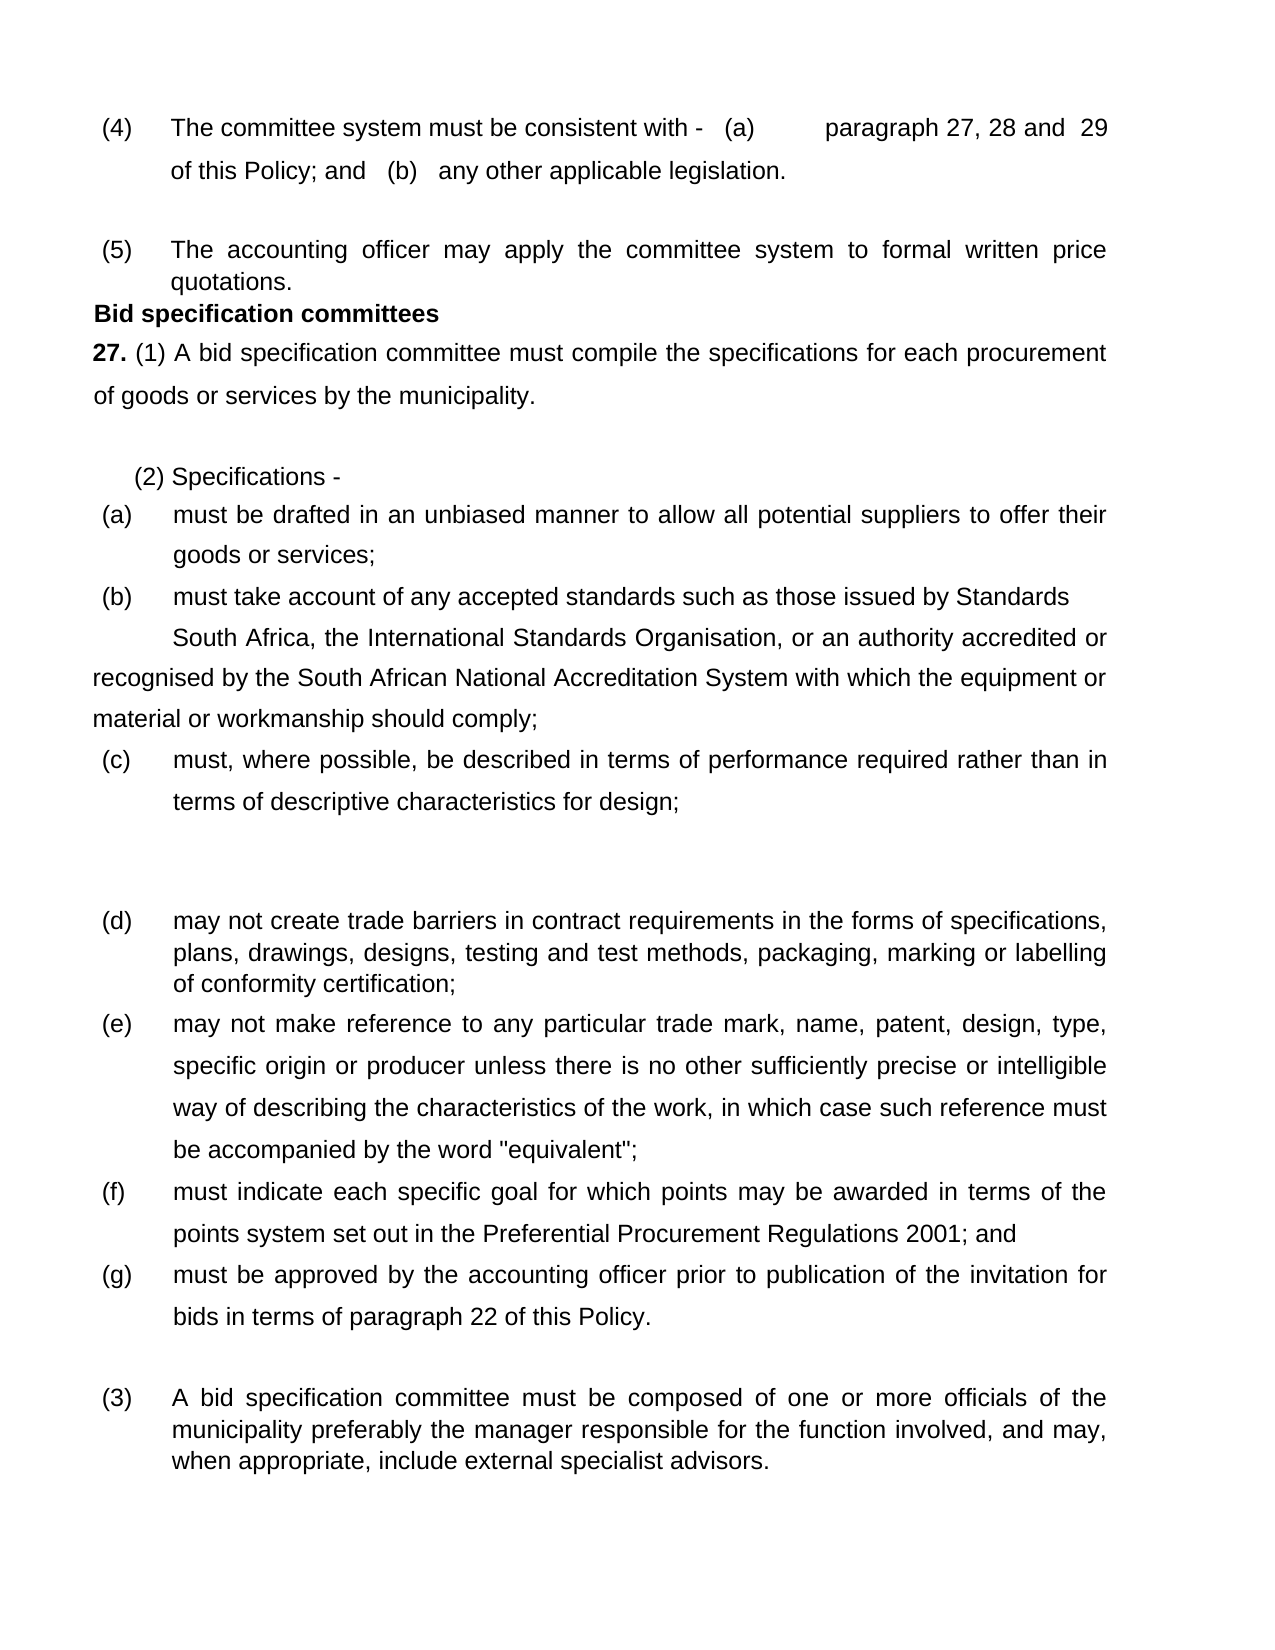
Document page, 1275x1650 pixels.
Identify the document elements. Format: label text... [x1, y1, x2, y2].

list A bid specification committee must be composed of one or more officials of the municipality preferably the manager responsible for the function involved, and may, when appropriate, include external specialist advisors. [102, 1383, 1109, 1475]
list must take account of any accepted standards such as those issued by Standards [102, 582, 1109, 610]
text 27. (1) A bid specification committee must compile the specifications for each procurement of goods or services by the municipality. [92, 337, 1109, 409]
list may not create trade barriers in contract requirements in the forms of specifications, plans, drawings, designs, testing and test methods, packaging, marking or labelling of conformity certification; [102, 906, 1109, 998]
list must, where possible, be described in terms of performance required rather than in terms of descriptive characteristics for design; [102, 745, 1109, 815]
text (2) Specifications - [92, 462, 1109, 491]
text South Africa, the International Standards Organisation, or an authority accredited or recognised by the South African National Accreditation System with which the equipment or material or workmanship should comply; [92, 623, 1109, 733]
list may not make reference to any particular trade mark, name, patent, design, type, specific origin or producer unless there is no other sufficiently precise or intelligible way of describing the characteristics of the work, in which case such reference must be accompanied by the word "equivalent"; [102, 1009, 1109, 1164]
list The accounting officer may apply the committee system to formal written price quotations. [102, 235, 1109, 296]
list The committee system must be consistent with - (a) paragraph 27, 28 and 29 of this Policy; and (b) any other applicable legislation. [102, 112, 1109, 185]
list must be drafted in an unbiased manner to allow all potential suppliers to offer their goods or services; [102, 499, 1109, 569]
list must be approved by the accounting officer prior to publication of the invitation for bids in terms of paragraph 22 of this Policy. [102, 1261, 1109, 1331]
subtitle Bid specification committees [94, 299, 1173, 328]
list must indicate each specific goal for which points may be awarded in terms of the points system set out in the Preferential Procurement Regulations 2001; and [102, 1177, 1109, 1247]
